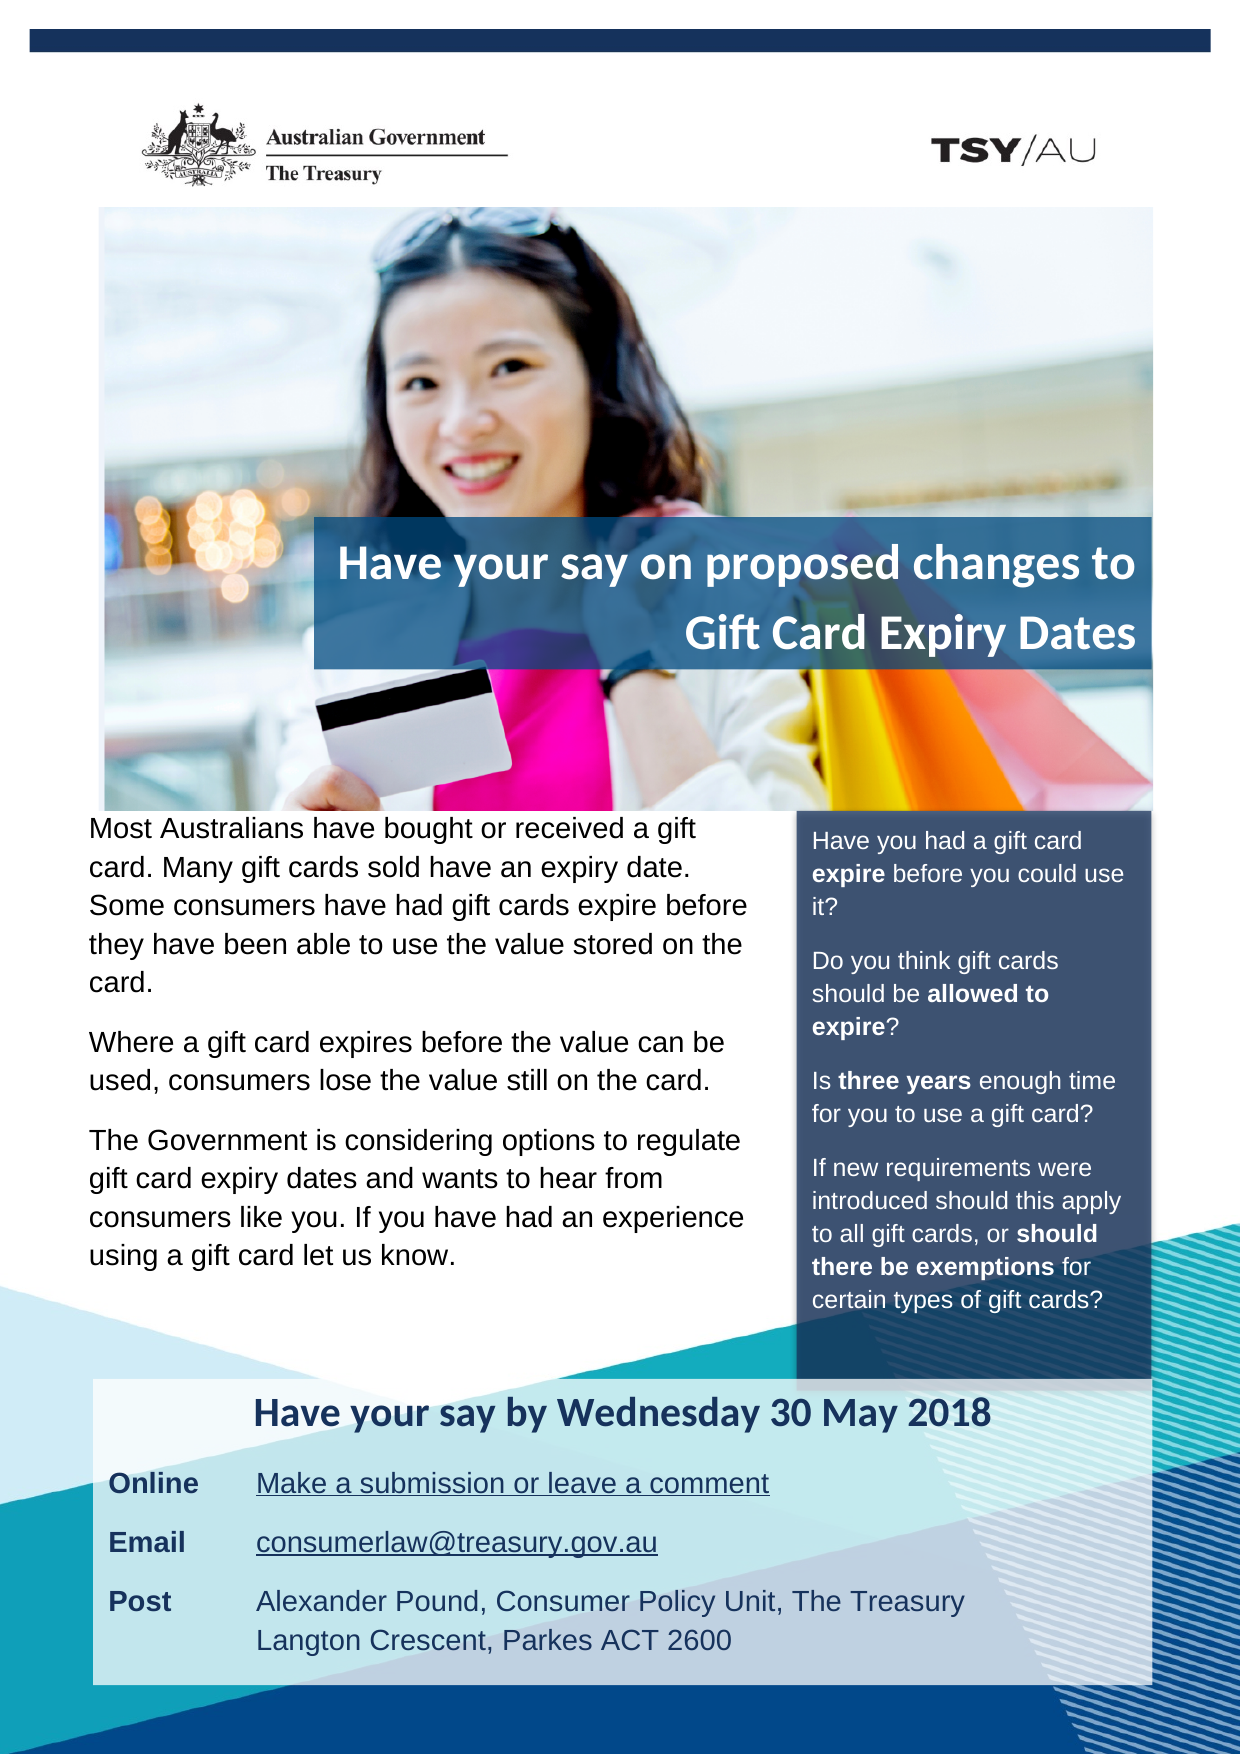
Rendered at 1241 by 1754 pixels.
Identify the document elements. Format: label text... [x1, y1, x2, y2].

list The Government is considering options to regulate gift card expiry dates and wants to hear from consumers like you. If you have had an experience using a gift card let us know. [89, 1123, 792, 1272]
picture [0, 1215, 1240, 1754]
text Most Australians have bought or received a gift card. Many gift cards sold have an expiry date. Some consumers have had gift cards expire before they have been able to use the value stored on the card. [89, 811, 794, 999]
picture [29, 29, 1211, 811]
text Where a gift card expires before the value can be used, consumers lose the value still on the card. [89, 1025, 792, 1097]
